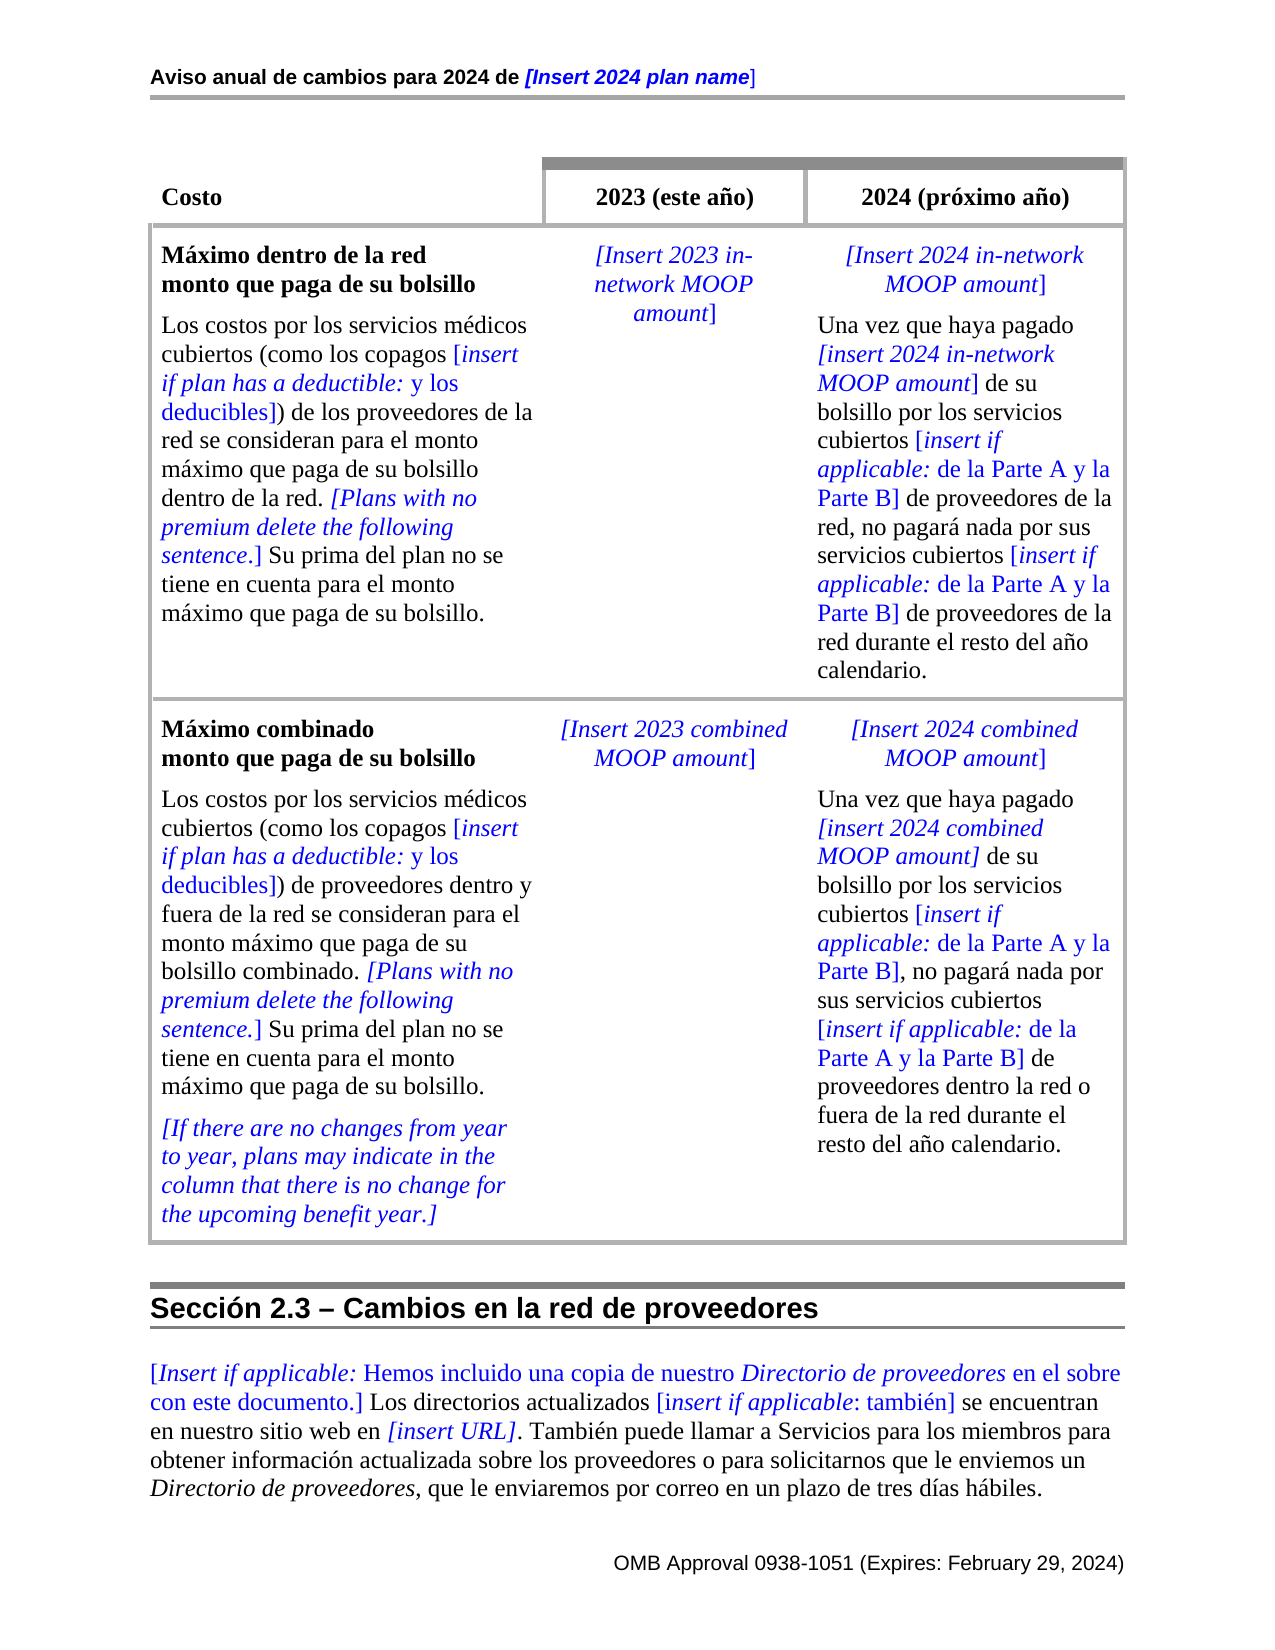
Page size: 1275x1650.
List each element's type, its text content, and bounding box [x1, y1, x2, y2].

table_header 2023 (este año) [546, 170, 803, 223]
table_cell Máximo dentro de la red monto que paga de su bolsillo Los costos por los servicios médicos cubiertos (como los copagos [insert if plan has a deductible: y los deducibles]) de los proveedores de la red se consideran para el monto máximo que paga de su bolsillo dentro de la red. [Plans with no premium delete the following sentence.] Su prima del plan no se tiene en cuenta para el monto máximo que paga de su bolsillo. [152, 224, 544, 697]
table_header Costo [150, 157, 542, 223]
table_cell [Insert 2023 in-network MOOP amount] [544, 228, 806, 697]
text [Insert if applicable: Hemos incluido una copia de nuestro Directorio de proveedores en el sobre con este documento.] Los directorios actualizados [insert if applicable: también] se encuentran en nuestro sitio web en [insert URL]. También puede llamar a Servicios para los miembros para obtener información actualizada sobre los proveedores o para solicitarnos que le enviemos un Directorio de proveedores, que le enviaremos por correo en un plazo de tres días hábiles. [150, 1358, 1125, 1502]
table_header 2024 (próximo año) [808, 170, 1123, 223]
table_cell [Insert 2023 combined MOOP amount] [544, 701, 806, 1240]
subtitle Sección 2.3 – Cambios en la red de proveedores [150, 1289, 1125, 1326]
table_cell [Insert 2024 in-network MOOP amount] Una vez que haya pagado [insert 2024 in-network MOOP amount] de su bolsillo por los servicios cubiertos [insert if applicable: de la Parte A y la Parte B] de proveedores de la red, no pagará nada por sus servicios cubiertos [insert if applicable: de la Parte A y la Parte B] de proveedores de la red durante el resto del año calendario. [806, 228, 1123, 697]
table_cell Máximo combinado monto que paga de su bolsillo Los costos por los servicios médicos cubiertos (como los copagos [insert if plan has a deductible: y los deducibles]) de proveedores dentro y fuera de la red se consideran para el monto máximo que paga de su bolsillo combinado. [Plans with no premium delete the following sentence.] Su prima del plan no se tiene en cuenta para el monto máximo que paga de su bolsillo. [If there are no changes from year to year, plans may indicate in the column that there is no change for the upcoming benefit year.] [152, 698, 544, 1240]
table_cell [Insert 2024 combined MOOP amount] Una vez que haya pagado [insert 2024 combined MOOP amount] de su bolsillo por los servicios cubiertos [insert if applicable: de la Parte A y la Parte B], no pagará nada por sus servicios cubiertos [insert if applicable: de la Parte A y la Parte B] de proveedores dentro la red o fuera de la red durante el resto del año calendario. [806, 701, 1123, 1240]
